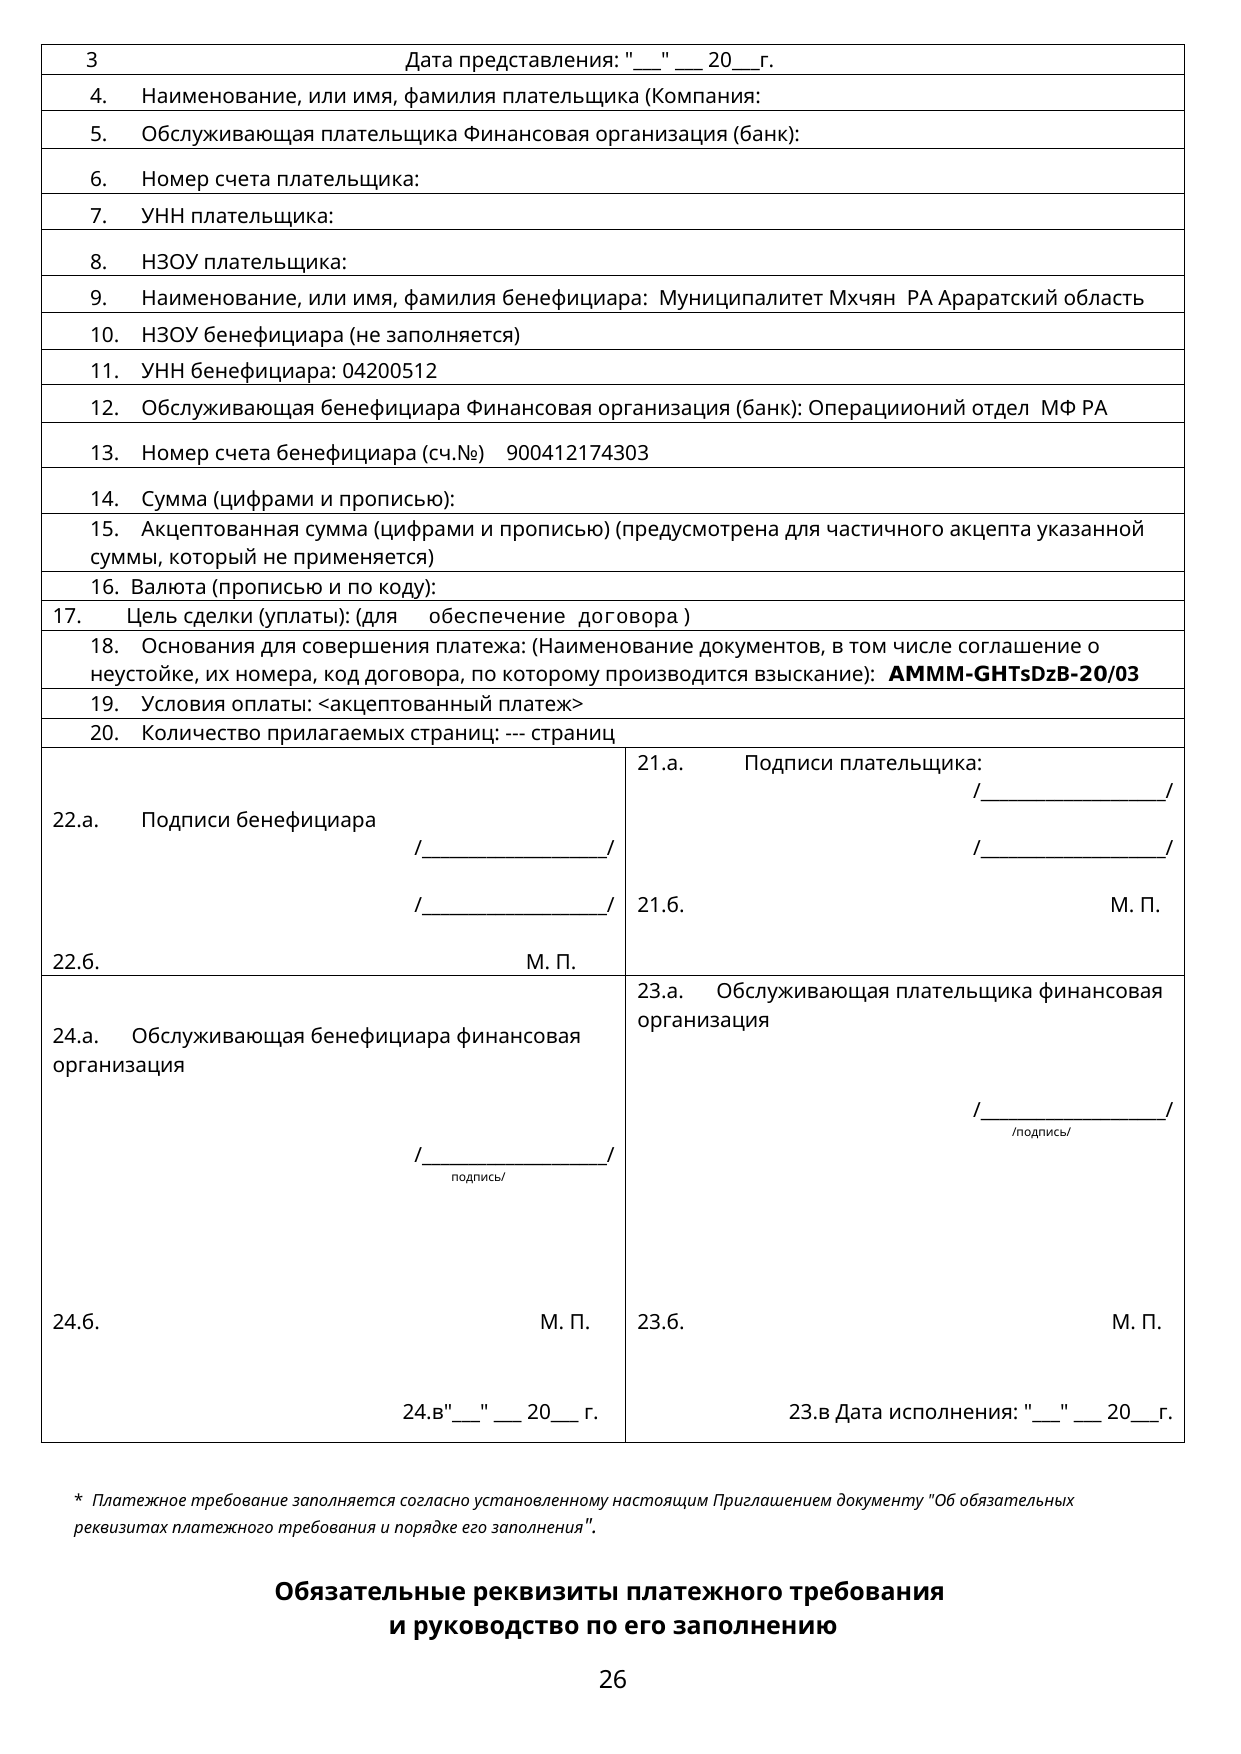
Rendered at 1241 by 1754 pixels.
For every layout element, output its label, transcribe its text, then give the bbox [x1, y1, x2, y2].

table_cell 20. Количество прилагаемых страниц: --- страниц [42, 719, 1184, 747]
table_cell 9. Наименование, или имя, фамилия бенефициара: Муниципалитет Мхчян РА Араратский область [42, 276, 1184, 312]
table_cell 22.а. Подписи бенефициара /____________________/ /____________________/ 22.б. М. П. [42, 748, 625, 975]
text Обязательные реквизиты платежного требования и руководство по его заполнению [133, 1574, 1093, 1642]
table_cell 18. Основания для совершения платежа: (Наименование документов, в том числе соглашение о неустойке, их номера, код договора, по которому производится взыскание): AMМM-GHTsDzB-20/03 [42, 631, 1184, 688]
table_cell 23.б. М. П. 23.в Дата исполнения: "___" ___ 20___г. [626, 1214, 1184, 1442]
table_cell 24.б. М. П. 24.в"___" ___ 20___ г. [42, 1214, 625, 1442]
table_cell 5. Обслуживающая плательщика Финансовая организация (банк): [42, 111, 1184, 147]
table_cell 13. Номер счета бенефициара (сч.№) 900412174303 [42, 423, 1184, 467]
text * Платежное требование заполняется согласно установленному настоящим Приглашением документу "Об обязательных реквизитах платежного требования и порядке его заполнения". [74, 1488, 1152, 1539]
table_cell 24.а. Обслуживающая бенефициара финансовая организация /____________________/ подпись/ [42, 976, 625, 1214]
table_cell 23.а. Обслуживающая плательщика финансовая организация /____________________/ /подпись/ [626, 976, 1184, 1214]
table_cell 6. Номер счета плательщика: [42, 149, 1184, 192]
table_cell 3 Дата представления: "___" ___ 20___г. [42, 45, 1184, 74]
table_cell 21.а. Подписи плательщика: /____________________/ /____________________/ 21.б. М. П. [626, 748, 1184, 975]
table_cell 16. Валюта (прописью и по коду): [42, 572, 1184, 600]
table_cell 12. Обслуживающая бенефициара Финансовая организация (банк): Операциионий отдел МФ РА [42, 385, 1184, 422]
table_cell 19. Условия оплаты: <акцептованный платеж> [42, 689, 1184, 717]
table_cell 8. НЗОУ плательщика: [42, 230, 1184, 275]
table_cell 4. Наименование, или имя, фамилия плательщика (Компания: [42, 75, 1184, 110]
table_cell 10. НЗОУ бенефициара (не заполняется) [42, 313, 1184, 348]
table_cell 17. Цель сделки (уплаты): (для обеспечение договора ) [42, 601, 1184, 630]
table_cell 15. Акцептованная сумма (цифрами и прописью) (предусмотрена для частичного акцепта указанной суммы, который не применяется) [42, 514, 1184, 571]
table_cell 14. Сумма (цифрами и прописью): [42, 468, 1184, 513]
table_cell 7. УНН плательщика: [42, 194, 1184, 229]
table_cell 11. УНН бенефициара: 04200512 [42, 350, 1184, 384]
